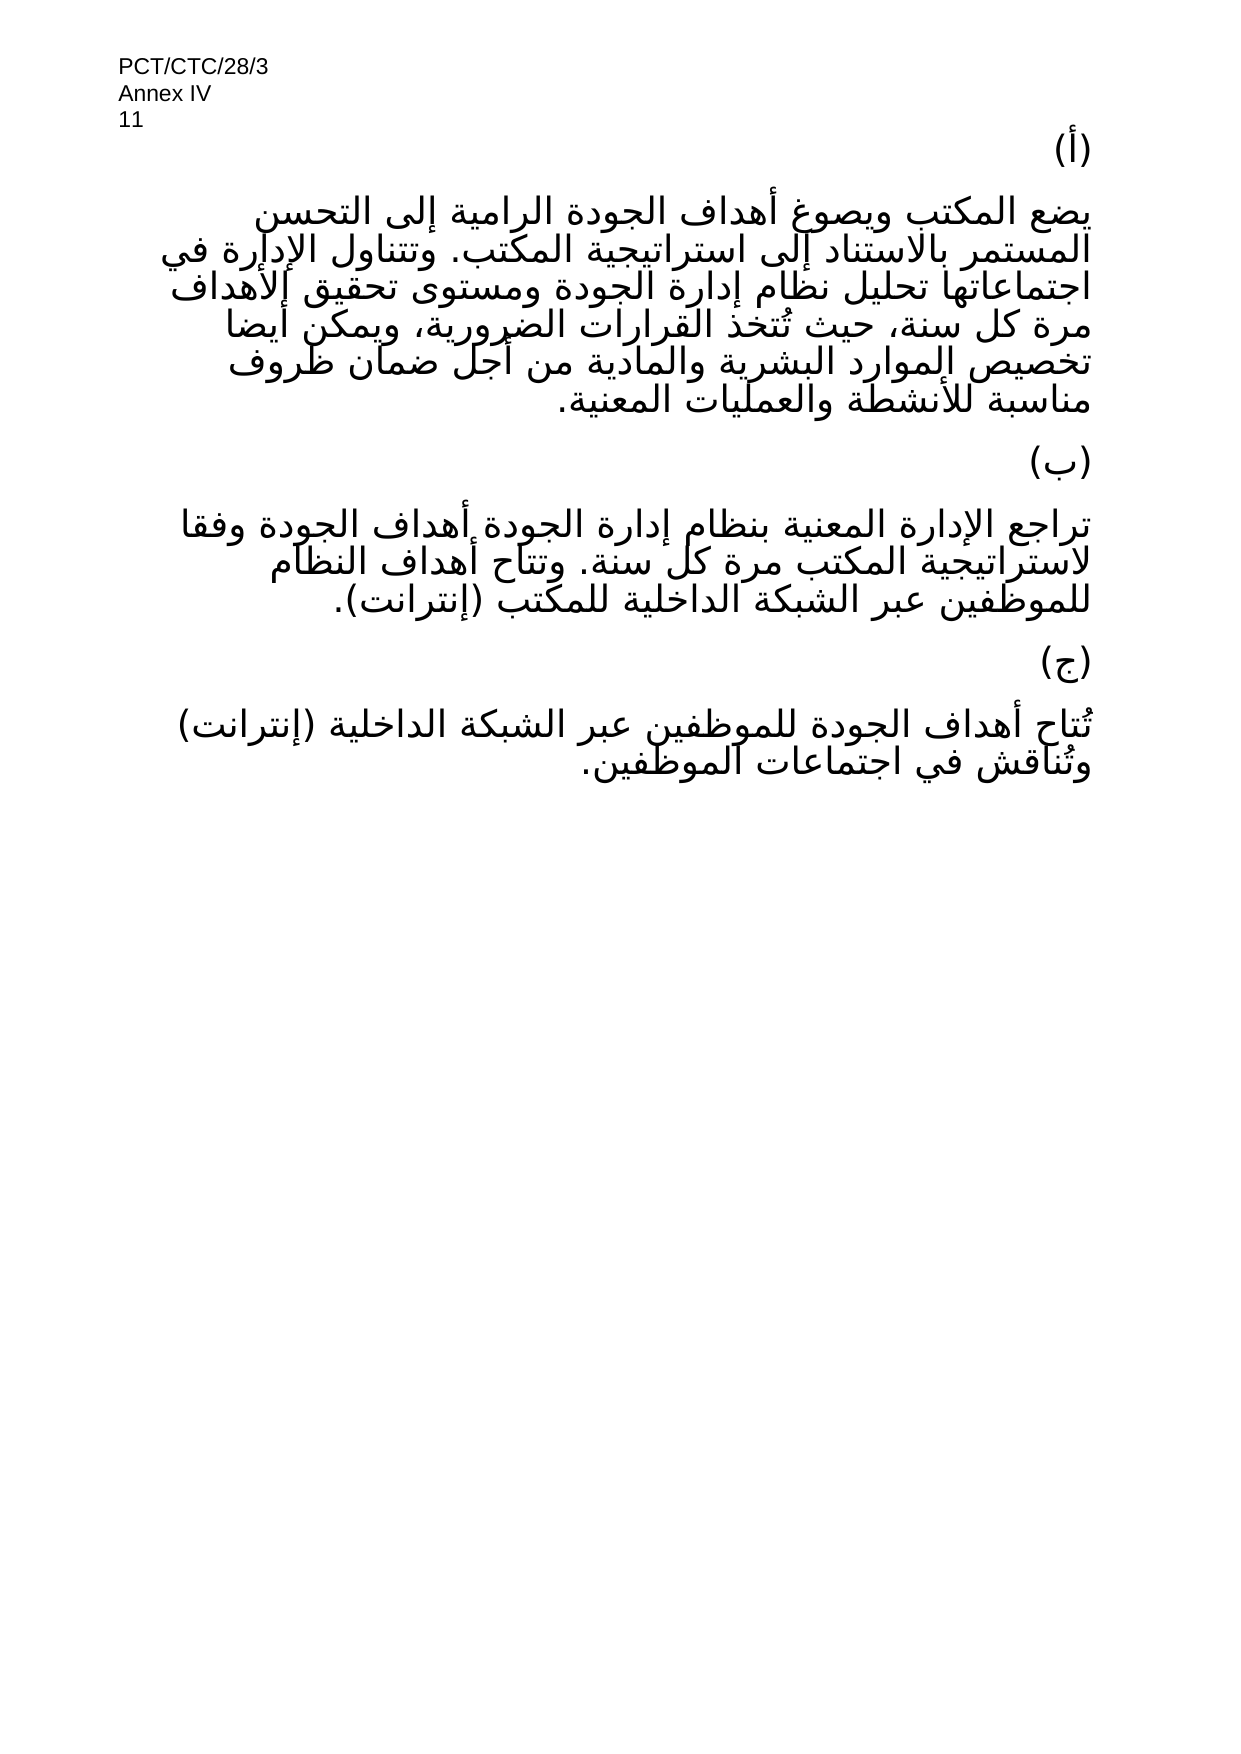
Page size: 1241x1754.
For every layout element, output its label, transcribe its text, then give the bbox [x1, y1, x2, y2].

text (أ) [118, 132, 1092, 170]
text (ج) [118, 645, 1092, 682]
text تُتاح أهداف الجودة للموظفين عبر الشبكة الداخلية (إنترانت) وتُناقش في اجتماعات الموظفين. [118, 707, 1092, 782]
text تراجع الإدارة المعنية بنظام إدارة الجودة أهداف الجودة وفقا لاستراتيجية المكتب مرة كل سنة. وتتاح أهداف النظام للموظفين عبر الشبكة الداخلية للمكتب (إنترانت). [118, 507, 1092, 620]
text (ب) [118, 445, 1092, 482]
text يضع المكتب ويصوغ أهداف الجودة الرامية إلى التحسن المستمر بالاستناد إلى استراتيجية المكتب. وتتناول الإدارة في اجتماعاتها تحليل نظام إدارة الجودة ومستوى تحقيق الأهداف مرة كل سنة، حيث تُتخذ القرارات الضرورية، ويمكن أيضا تخصيص الموارد البشرية والمادية من أجل ضمان ظروف مناسبة للأنشطة والعمليات المعنية. [118, 195, 1092, 420]
